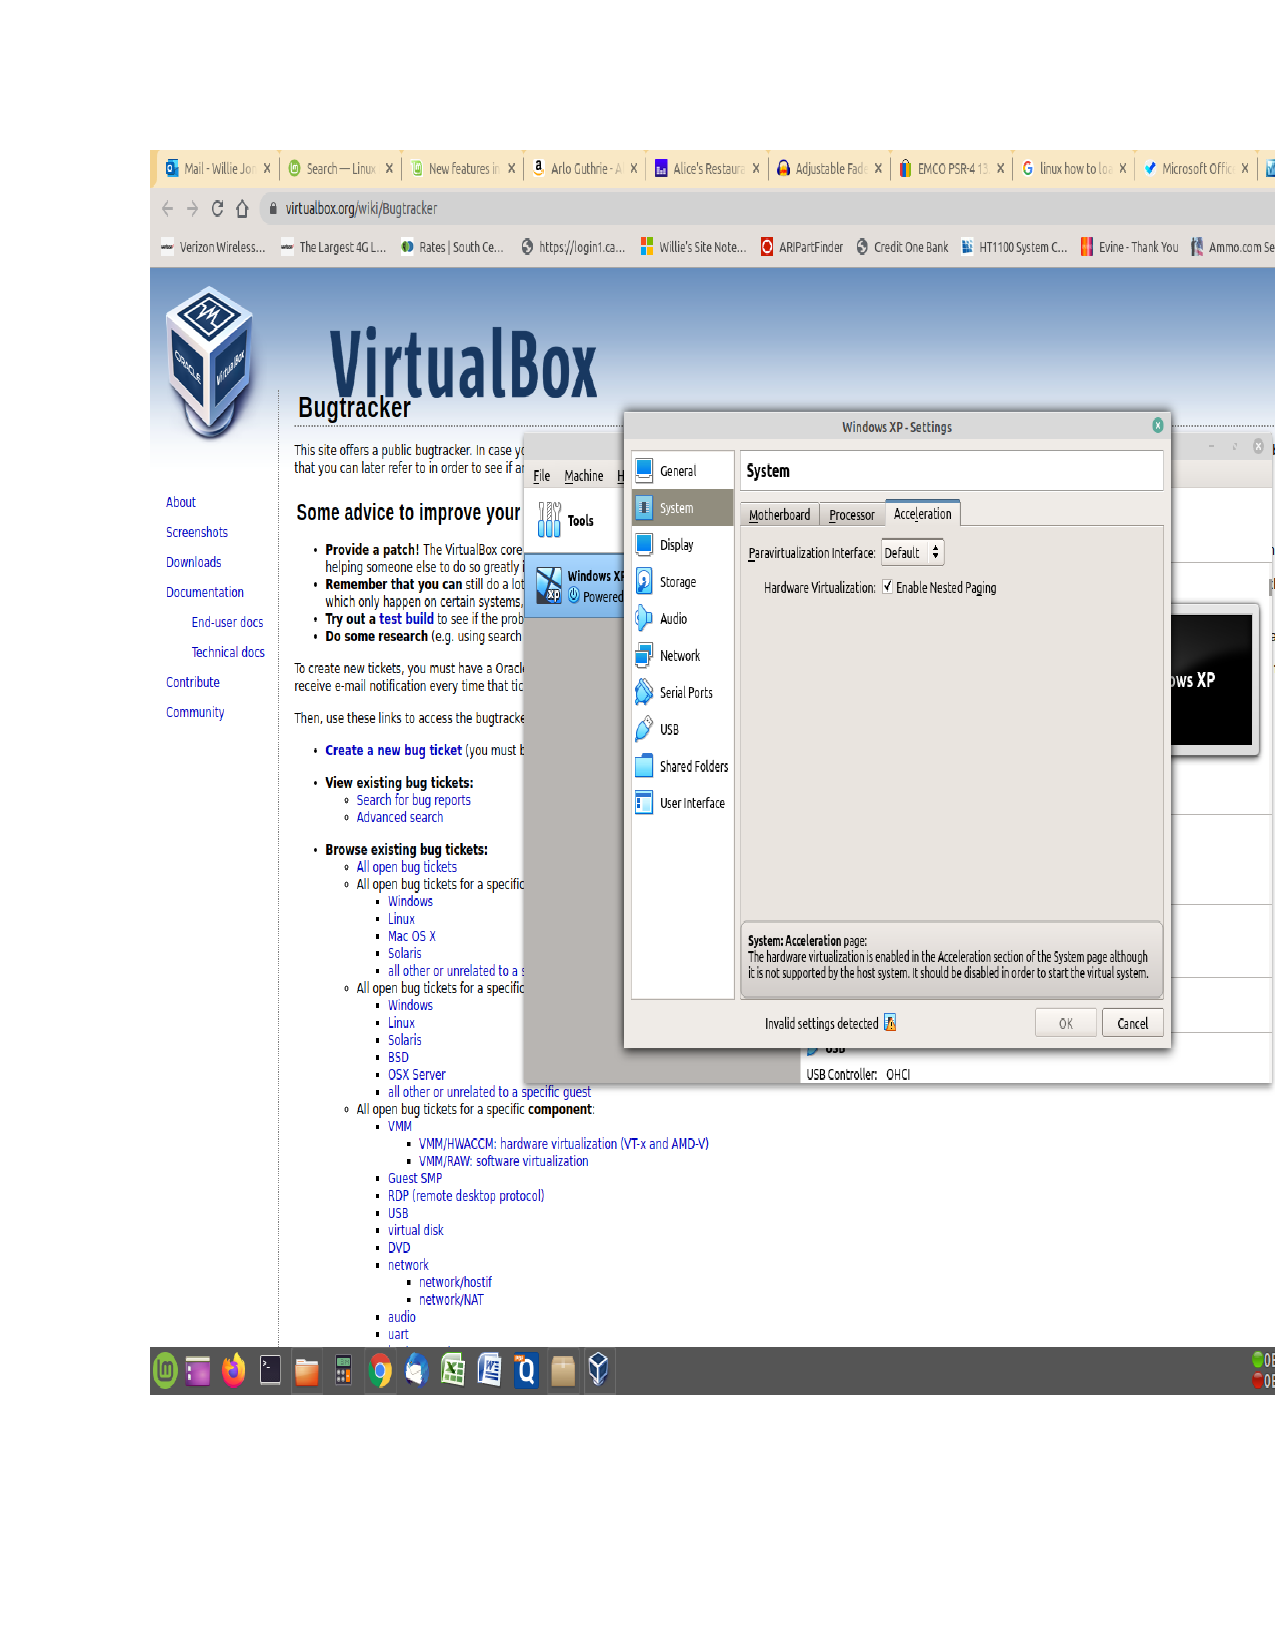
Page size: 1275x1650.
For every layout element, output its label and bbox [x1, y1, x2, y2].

picture [150, 150, 1275, 1395]
